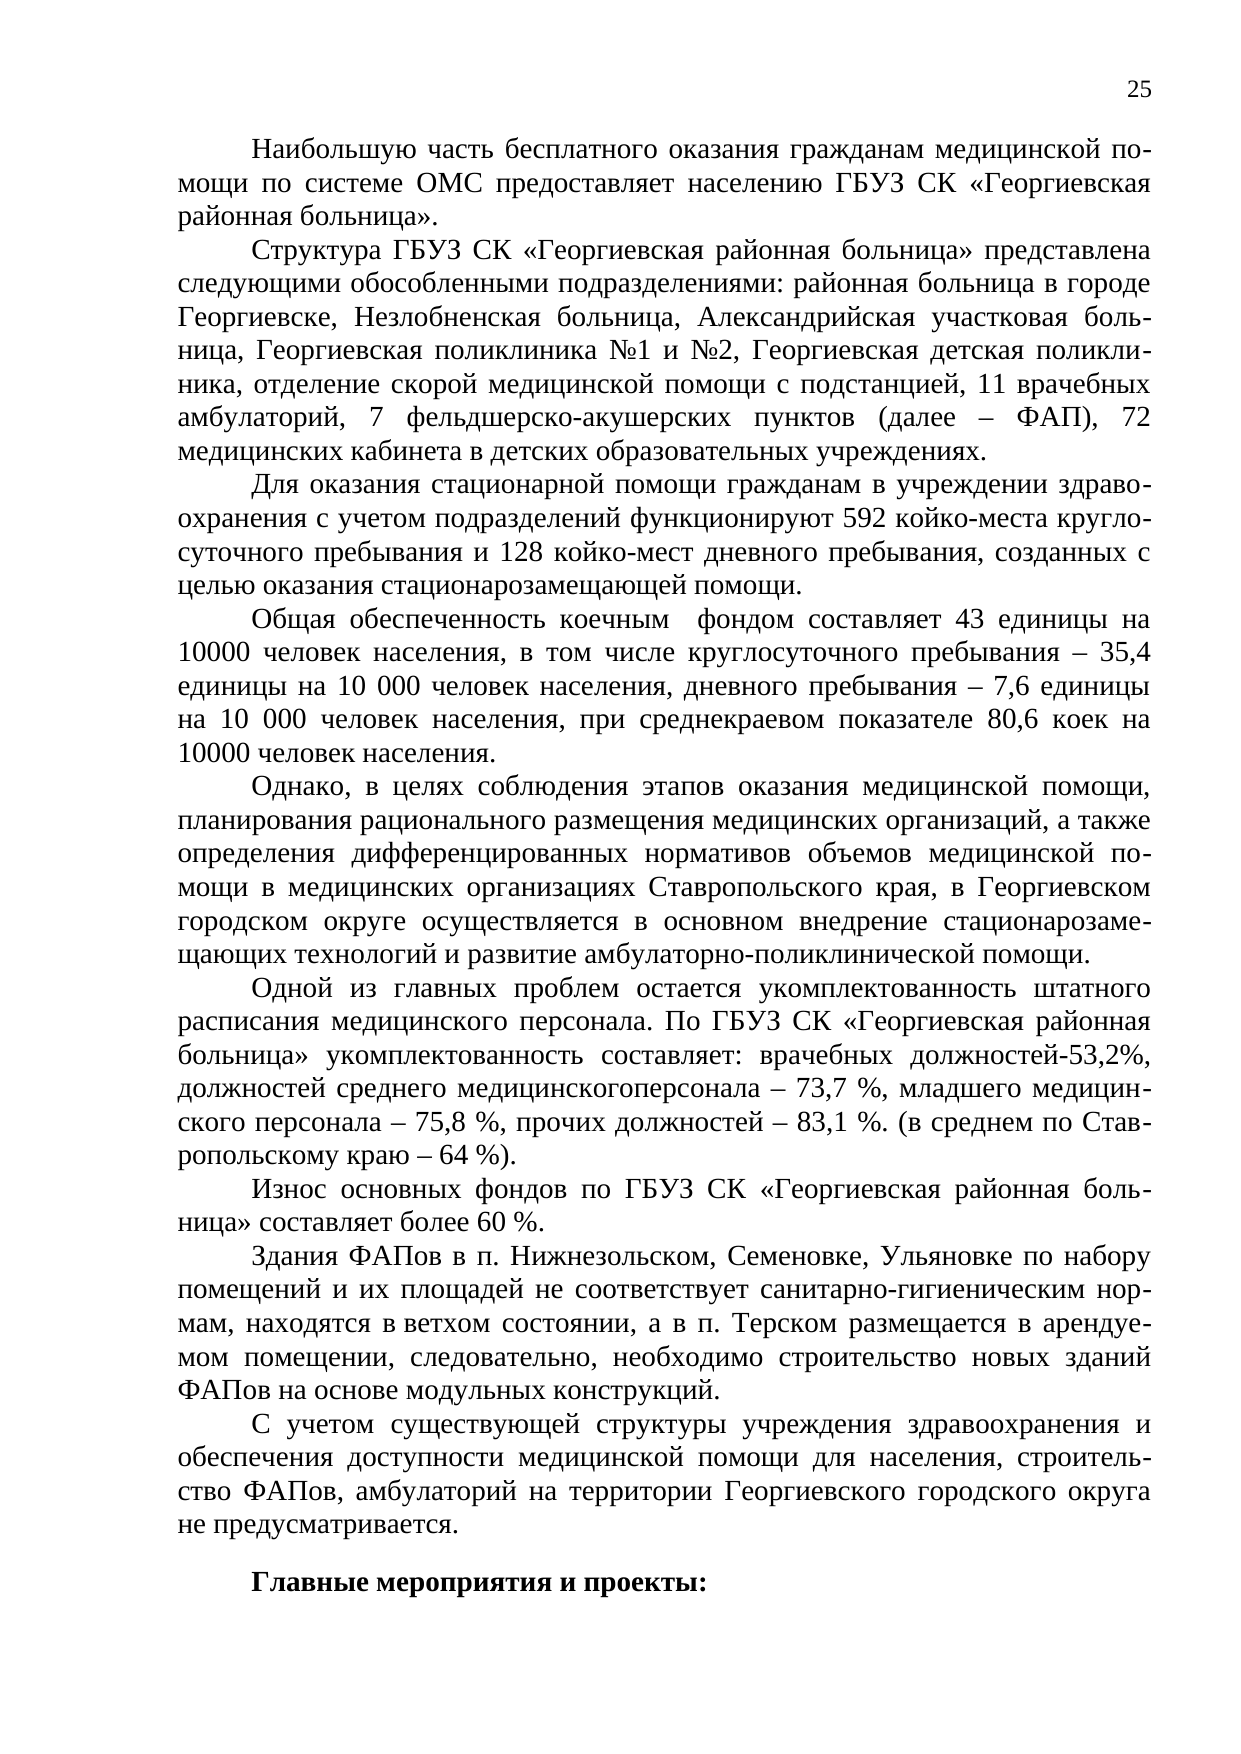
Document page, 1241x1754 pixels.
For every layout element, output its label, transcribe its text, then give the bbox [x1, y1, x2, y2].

text Общая обеспеченность коечным фондом составляет 43 единицы на 10000 человек населения, в том числе круглосуточного пребывания – 35,4 единицы на 10 000 человек населения, дневного пребывания – 7,6 единицы на 10 000 человек населения, при среднекраевом показателе 80,6 коек на 10000 человек населения. [177, 601, 1152, 768]
text Структура ГБУЗ СК «Георгиевская районная больница» представлена следующими обособленными подразделениями: районная больница в городе Георгиевске, Незлобненская больница, Александрийская участковая больница, Георгиевская поликлиника №1 и №2, Георгиевская детская поликлиника, отделение скорой медицинской помощи с подстанцией, 11 врачебных амбулаторий, 7 фельдшерско-акушерских пунктов (далее – ФАП), 72 медицинских кабинета в детских образовательных учреждениях. [177, 232, 1152, 467]
text Однако, в целях соблюдения этапов оказания медицинской помощи, планирования рационального размещения медицинских организаций, а также определения дифференцированных нормативов объемов медицинской помощи в медицинских организациях Ставропольского края, в Георгиевском городском округе осуществляется в основном внедрение стационарозамещающих технологий и развитие амбулаторно-поликлинической помощи. [177, 768, 1152, 970]
text Одной из главных проблем остается укомплектованность штатного расписания медицинского персонала. По ГБУЗ СК «Георгиевская районная больница» укомплектованность составляет: врачебных должностей-53,2%, должностей среднего медицинскогоперсонала – 73,7 %, младшего медицинского персонала – 75,8 %, прочих должностей – 83,1 %. (в среднем по Ставропольскому краю – 64 %). [177, 970, 1152, 1171]
text Здания ФАПов в п. Нижнезольском, Семеновке, Ульяновке по набору помещений и их площадей не соответствует санитарно-гигиеническим нормам, находятся в ветхом состоянии, а в п. Терском размещается в арендуемом помещении, следовательно, необходимо строительство новых зданий ФАПов на основе модульных конструкций. [177, 1238, 1152, 1406]
text Износ основных фондов по ГБУЗ СК «Георгиевская районная больница» составляет более 60 %. [177, 1171, 1152, 1238]
text Главные мероприятия и проекты: [177, 1564, 1152, 1598]
text С учетом существующей структуры учреждения здравоохранения и обеспечения доступности медицинской помощи для населения, строительство ФАПов, амбулаторий на территории Георгиевского городского округа не предусматривается. [177, 1406, 1152, 1540]
text Для оказания стационарной помощи гражданам в учреждении здравоохранения с учетом подразделений функционируют 592 койко-места круглосуточного пребывания и 128 койко-мест дневного пребывания, созданных с целью оказания стационарозамещающей помощи. [177, 467, 1152, 601]
text Наибольшую часть бесплатного оказания гражданам медицинской помощи по системе ОМС предоставляет населению ГБУЗ СК «Георгиевская районная больница». [177, 131, 1152, 232]
